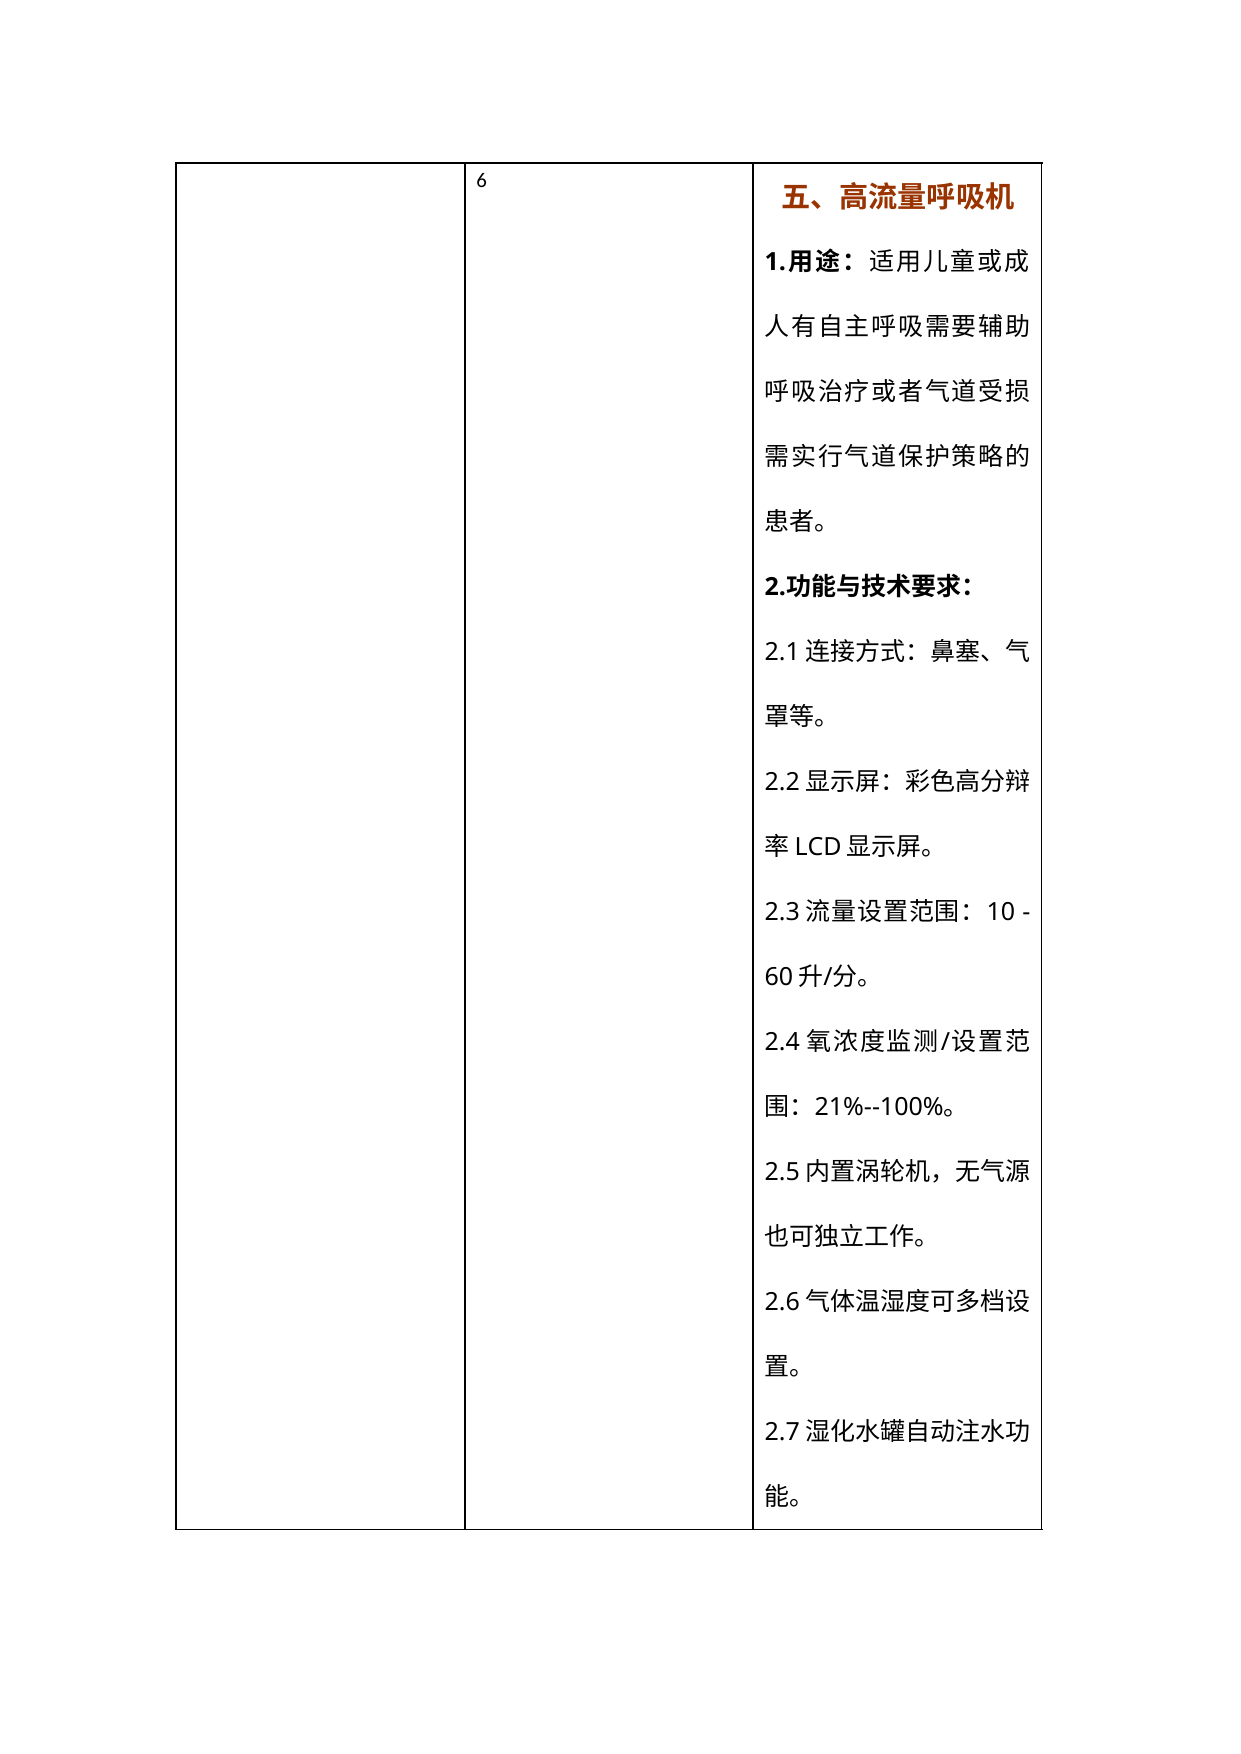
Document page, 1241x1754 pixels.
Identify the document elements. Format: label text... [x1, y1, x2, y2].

table_cell 6 [466, 164, 752, 1528]
table_cell [177, 164, 464, 1528]
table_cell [754, 164, 1041, 1528]
